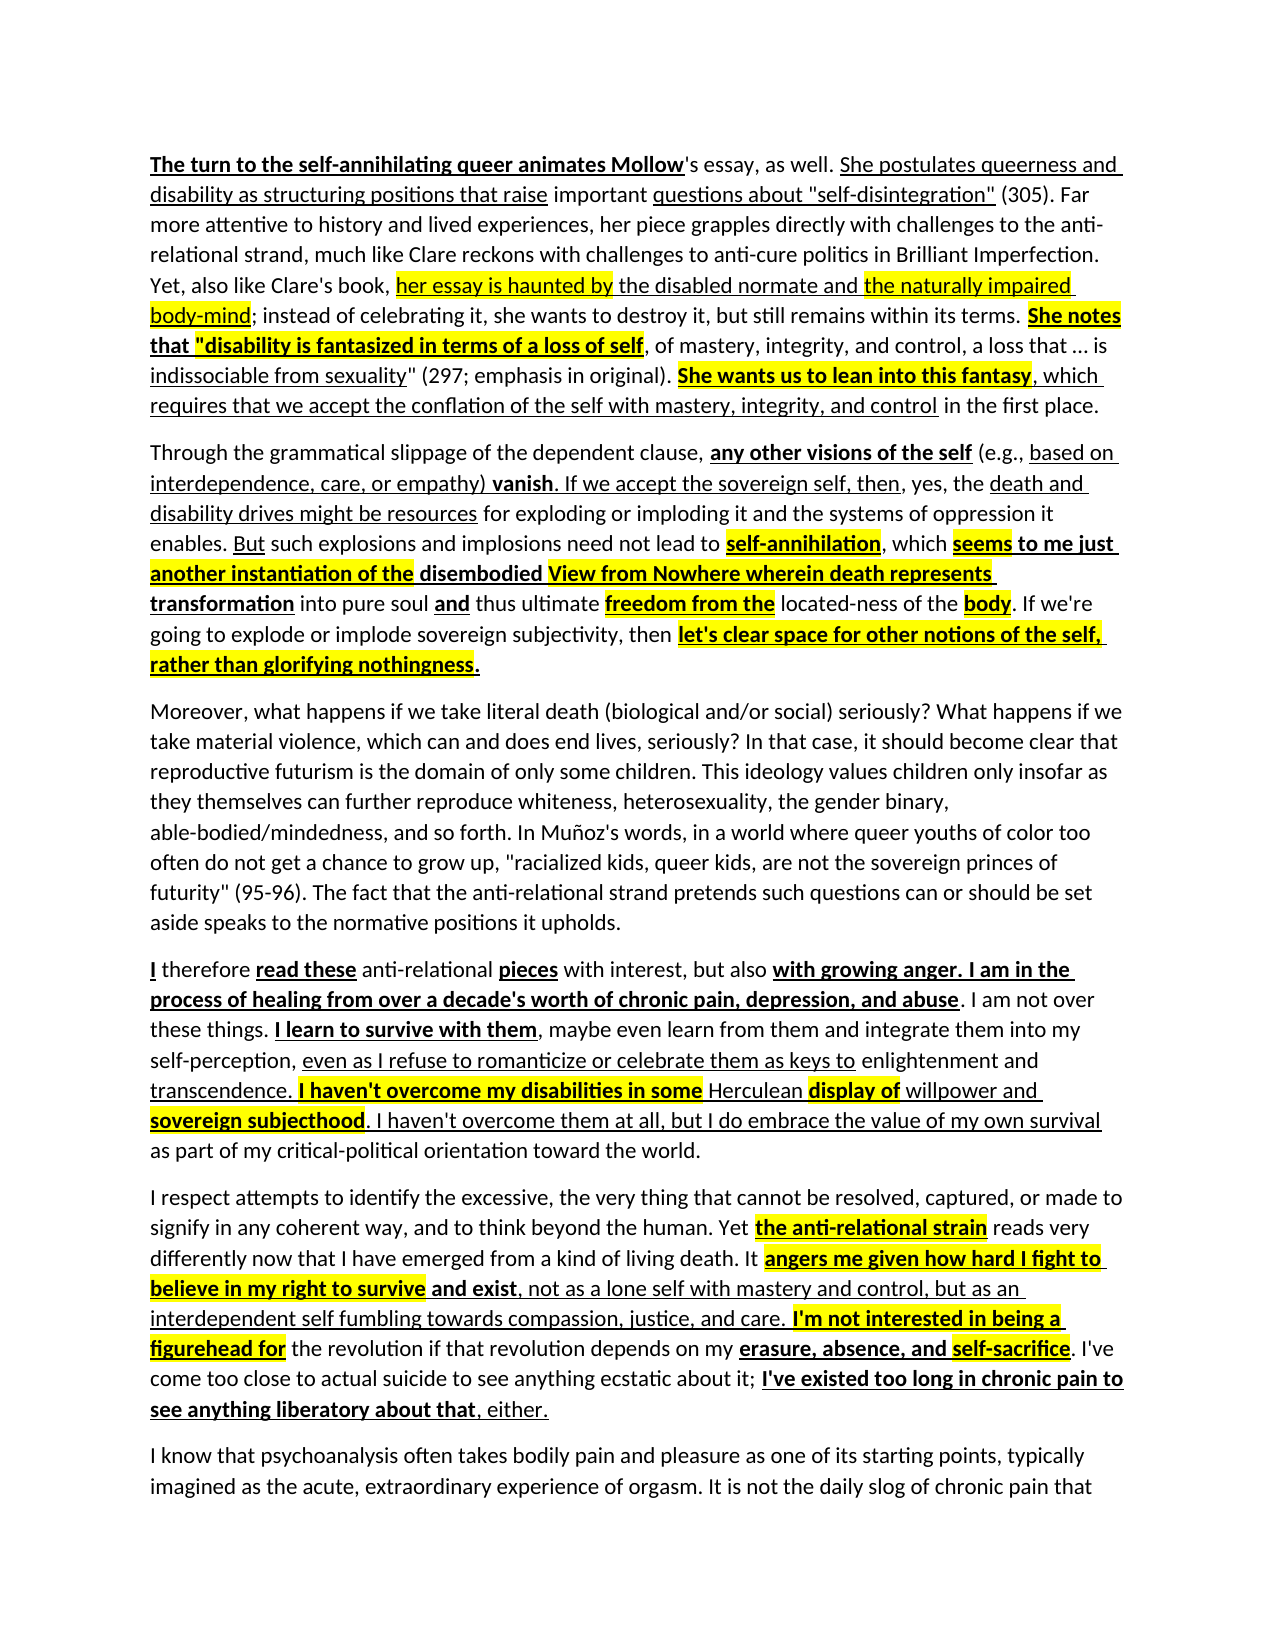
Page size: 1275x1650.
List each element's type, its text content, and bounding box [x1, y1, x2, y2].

text I therefore read these anti-relational pieces with interest, but also with growing anger. I am in the process of healing from over a decade's worth of chronic pain, depression, and abuse. I am not over these things. I learn to survive with them, maybe even learn from them and integrate them into my self-perception, even as I refuse to romanticize or celebrate them as keys to enlightenment and transcendence. I haven't overcome my disabilities in some Herculean display of willpower and sovereign subjecthood. I haven't overcome them at all, but I do embrace the value of my own survival as part of my critical-political orientation toward the world. [150, 955, 1125, 1164]
text The turn to the self-annihilating queer animates Mollow's essay, as well. She postulates queerness and disability as structuring positions that raise important questions about "self-disintegration" (305). Far more attentive to history and lived experiences, her piece grapples directly with challenges to the anti-relational strand, much like Clare reckons with challenges to anti-cure politics in Brilliant Imperfection. Yet, also like Clare's book, her essay is haunted by the disabled normate and the naturally impaired body-mind; instead of celebrating it, she wants to destroy it, but still remains within its terms. She notes that "disability is fantasized in terms of a loss of self, of mastery, integrity, and control, a loss that … is indissociable from sexuality" (297; emphasis in original). She wants us to lean into this fantasy, which requires that we accept the conflation of the self with mastery, integrity, and control in the first place. [150, 150, 1125, 420]
text Moreover, what happens if we take literal death (biological and/or social) seriously? What happens if we take material violence, which can and does end lives, seriously? In that case, it should become clear that reproductive futurism is the domain of only some children. This ideology values children only insofar as they themselves can further reproduce whiteness, heterosexuality, the gender binary, able-bodied/mindedness, and so forth. In Muñoz's words, in a world where queer youths of color too often do not get a chance to grow up, "racialized kids, queer kids, are not the sovereign princes of futurity" (95-96). The fact that the anti-relational strand pretends such questions can or should be set aside speaks to the normative positions it upholds. [150, 697, 1125, 936]
text I respect attempts to identify the excessive, the very thing that cannot be resolved, captured, or made to signify in any coherent way, and to think beyond the human. Yet the anti-relational strain reads very differently now that I have emerged from a kind of living death. It angers me given how hard I fight to believe in my right to survive and exist, not as a lone self with mastery and control, but as an interdependent self fumbling towards compassion, justice, and care. I'm not interested in being a figurehead for the revolution if that revolution depends on my erasure, absence, and self-sacrifice. I've come too close to actual suicide to see anything ecstatic about it; I've existed too long in chronic pain to see anything liberatory about that, either. [150, 1183, 1125, 1423]
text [150, 1442, 1125, 1500]
text Through the grammatical slippage of the dependent clause, any other visions of the self (e.g., based on interdependence, care, or empathy) vanish. If we accept the sovereign self, then, yes, the death and disability drives might be resources for exploding or imploding it and the systems of oppression it enables. But such explosions and implosions need not lead to self-annihilation, which seems to me just another instantiation of the disembodied View from Nowhere wherein death represents transformation into pure soul and thus ultimate freedom from the located-ness of the body. If we're going to explode or implode sovereign subjectivity, then let's clear space for other notions of the self, rather than glorifying nothingness. [150, 438, 1125, 678]
